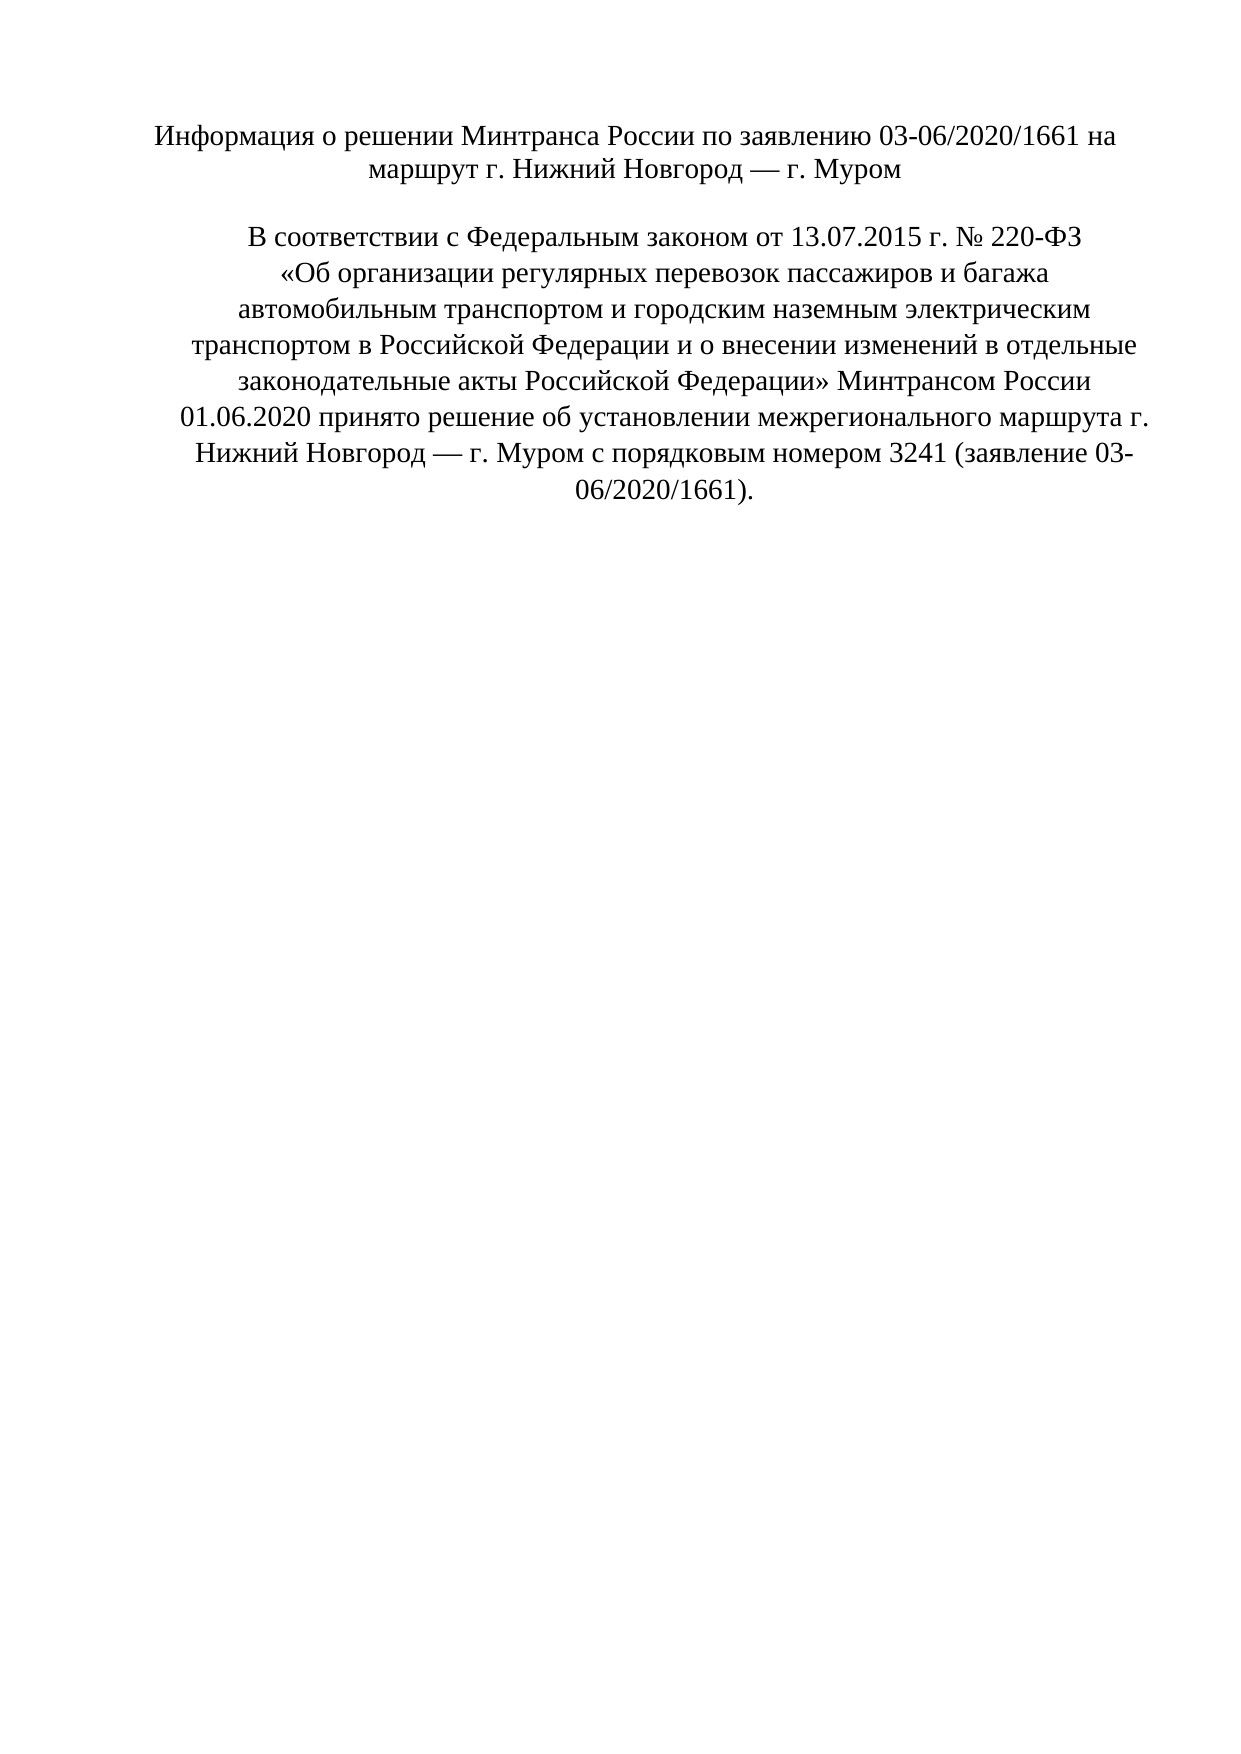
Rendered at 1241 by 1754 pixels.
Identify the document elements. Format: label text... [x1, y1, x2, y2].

text В соответствии с Федеральным законом от 13.07.2015 г. № 220-ФЗ «Об организации регулярных перевозок пассажиров и багажа автомобильным транспортом и городским наземным электрическим транспортом в Российской Федерации и о внесении изменений в отдельные законодательные акты Российской Федерации» Минтрансом России 01.06.2020 принято решение об установлении межрегионального маршрута г. Нижний Новгород — г. Муром с порядковым номером 3241 (заявление 03-06/2020/1661). [177, 219, 1152, 505]
text Информация о решении Минтранса России по заявлению 03-06/2020/1661 на маршрут г. Нижний Новгород — г. Муром [118, 118, 1152, 185]
